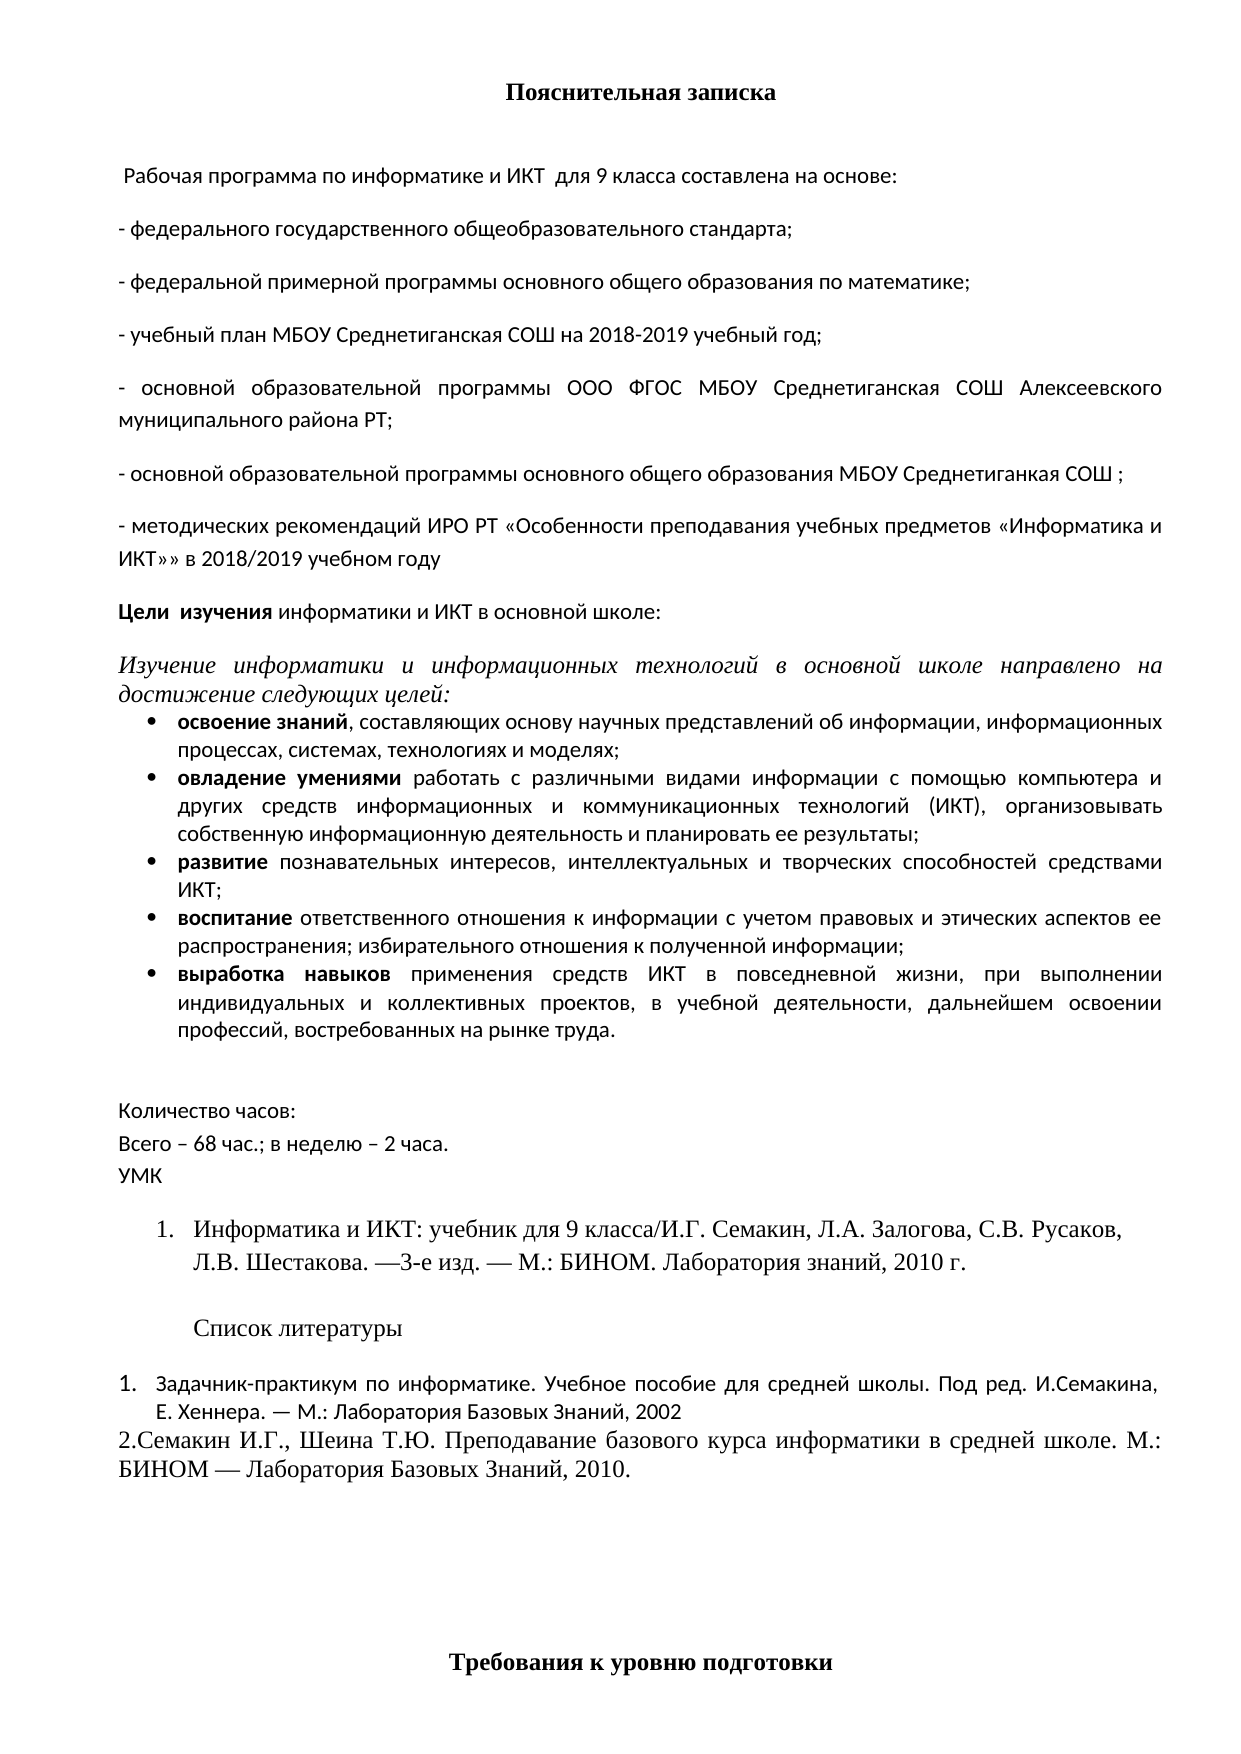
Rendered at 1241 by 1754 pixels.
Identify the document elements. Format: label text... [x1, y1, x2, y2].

subtitle Пояснительная записка [118, 77, 1163, 106]
text Цели изучения информатики и ИКТ в основной школе: [118, 597, 1163, 625]
text - федеральной примерной программы основного общего образования по математике; [118, 267, 1163, 295]
list развитие познавательных интересов, интеллектуальных и творческих способностей средствами ИКТ; [148, 847, 1163, 903]
text 2.Семакин И.Г., Шеина Т.Ю. Преподавание базового курса информатики в средней школе. М.: БИНОМ — Лаборатория Базовых Знаний, 2010. [118, 1426, 1163, 1483]
list овладение умениями работать с различными видами информации с помощью компьютера и других средств информационных и коммуникационных технологий (ИКТ), организовывать собственную информационную деятельность и планировать ее результаты; [148, 763, 1163, 847]
text Всего – 68 час.; в неделю – 2 часа. [118, 1129, 1163, 1157]
text - основной образовательной программы ООО ФГОС МБОУ Среднетиганская СОШ Алексеевского муниципального района РТ; [118, 373, 1163, 434]
text Количество часов: [118, 1097, 1163, 1125]
text Изучение информатики и информационных технологий в основной школе направлено на достижение следующих целей: [118, 650, 1163, 707]
list Список литературы [193, 1313, 1163, 1342]
text - основной образовательной программы основного общего образования МБОУ Среднетиганкая СОШ ; [118, 459, 1163, 487]
list воспитание ответственного отношения к информации с учетом правовых и этических аспектов ее распространения; избирательного отношения к полученной информации; [148, 903, 1163, 959]
list выработка навыков применения средств ИКТ в повседневной жизни, при выполнении индивидуальных и коллективных проектов, в учебной деятельности, дальнейшем освоении профессий, востребованных на рынке труда. [148, 959, 1163, 1044]
text - федерального государственного общеобразовательного стандарта; [118, 214, 1163, 242]
text - методических рекомендаций ИРО РТ «Особенности преподавания учебных предметов «Информатика и ИКТ»» в 2018/2019 учебном году [118, 512, 1163, 572]
list освоение знаний, составляющих основу научных представлений об информации, информационных процессах, системах, технологиях и моделях; [148, 707, 1163, 763]
text Требования к уровню подготовки [118, 1647, 1163, 1676]
text Рабочая программа по информатике и ИКТ для 9 класса составлена на основе: [118, 161, 1163, 189]
text - учебный план МБОУ Среднетиганская СОШ на 2018-2019 учебный год; [118, 320, 1163, 348]
list Задачник-практикум по информатике. Учебное пособие для средней школы. Под ред. И.Семакина, Е. Хеннера. — М.: Лаборатория Базовых Знаний, 2002 [118, 1367, 1159, 1426]
list Информатика и ИКТ: учебник для 9 класса/И.Г. Семакин, Л.А. Залогова, С.В. Русаков, Л.В. Шестакова. ―3-е изд. ― М.: БИНОМ. Лаборатория знаний, 2010 г. [156, 1214, 1163, 1276]
text УМК [118, 1161, 1163, 1189]
